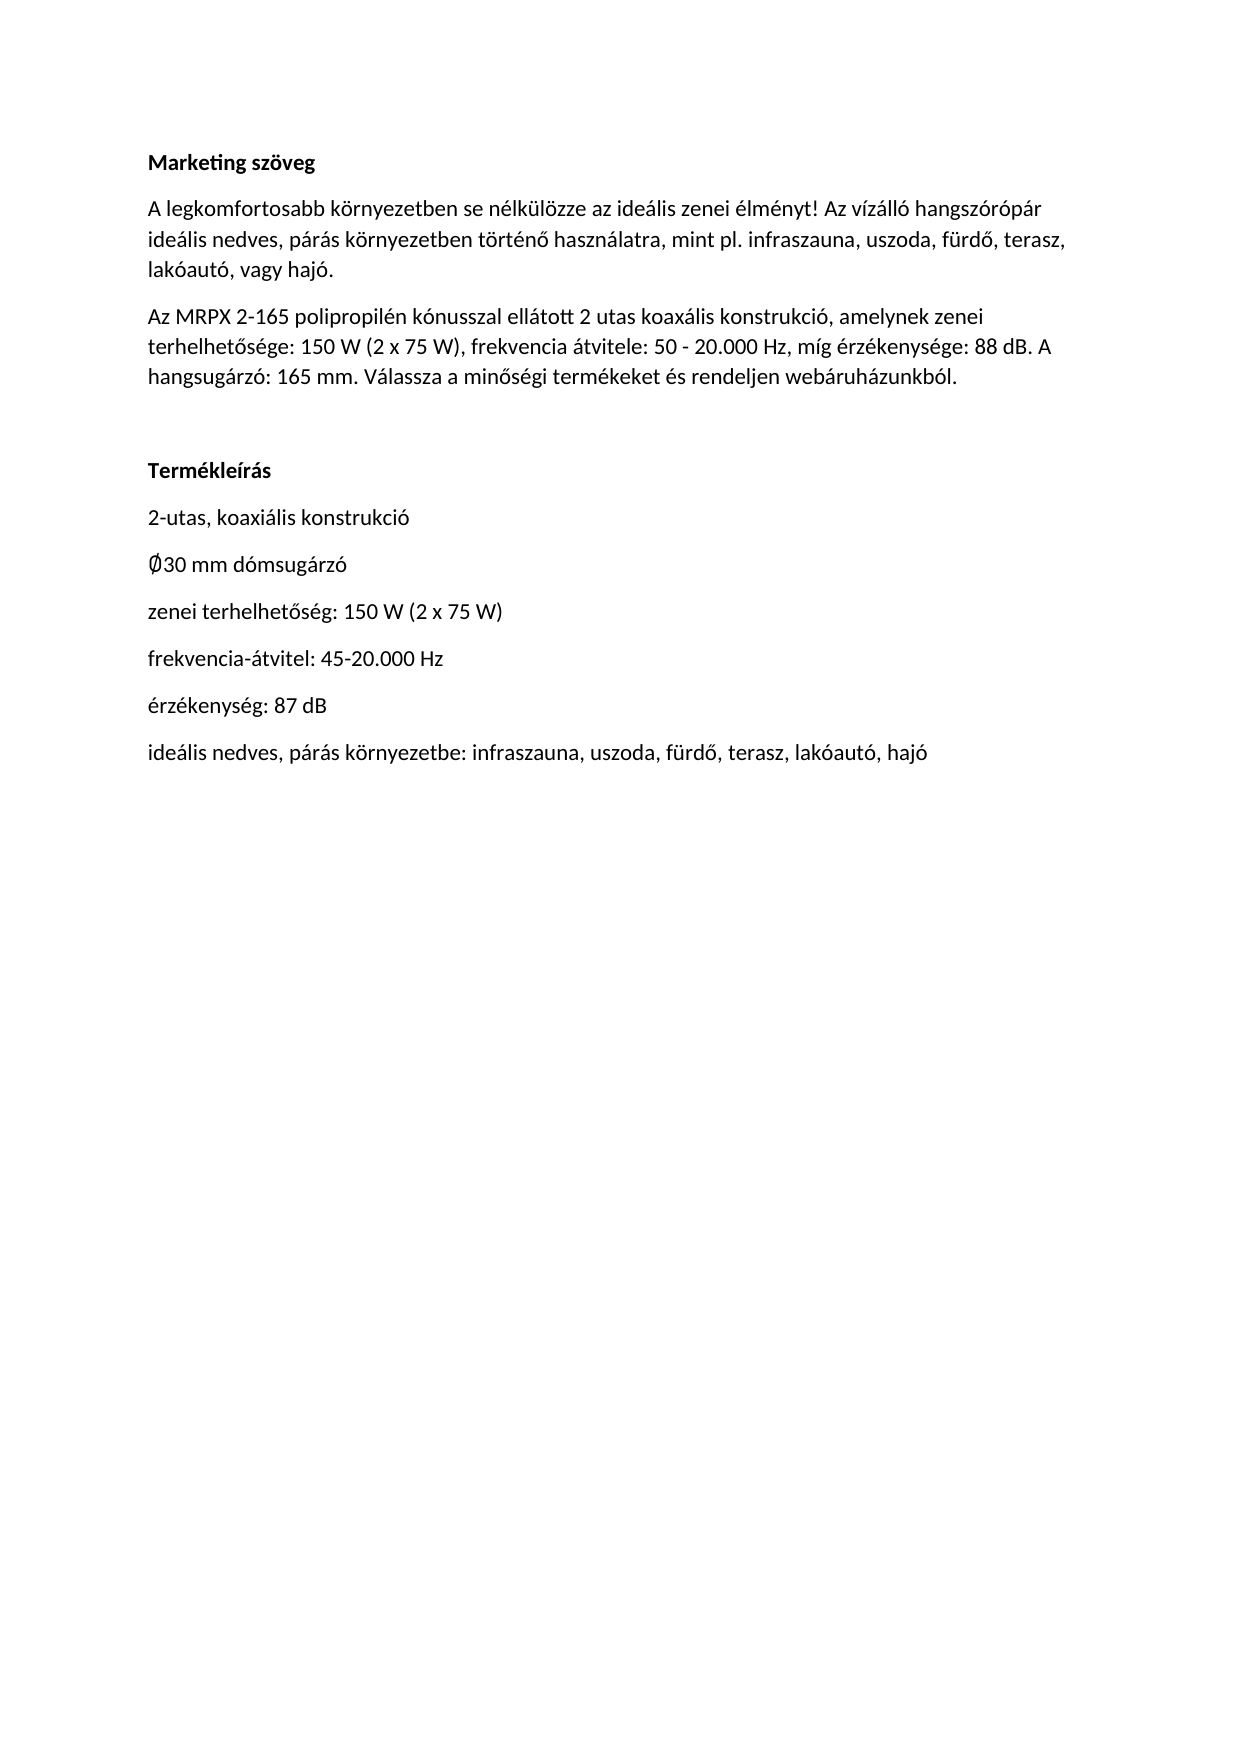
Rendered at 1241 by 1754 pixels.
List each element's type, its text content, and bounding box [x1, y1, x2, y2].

text ideális nedves, párás környezetbe: infraszauna, uszoda, fürdő, terasz, lakóautó, hajó [148, 738, 1093, 766]
text A legkomfortosabb környezetben se nélkülözze az ideális zenei élményt! Az vízálló hangszórópár ideális nedves, párás környezetben történő használatra, mint pl. infraszauna, uszoda, fürdő, terasz, lakóautó, vagy hajó. [148, 194, 1093, 283]
text 2-utas, koaxiális konstrukció [148, 503, 1093, 531]
text frekvencia-átvitel: 45-20.000 Hz [148, 644, 1093, 672]
text zenei terhelhetőség: 150 W (2 x 75 W) [148, 597, 1093, 625]
text Marketing szöveg [148, 148, 1093, 176]
text érzékenység: 87 dB [148, 691, 1093, 719]
text Termékleírás [148, 456, 1093, 484]
text ∅30 mm dómsugárzó [148, 550, 1093, 578]
text Az MRPX 2-165 polipropilén kónusszal ellátott 2 utas koaxális konstrukció, amelynek zenei terhelhetősége: 150 W (2 x 75 W), frekvencia átvitele: 50 - 20.000 Hz, míg érzékenysége: 88 dB. A hangsugárzó: 165 mm. Válassza a minőségi termékeket és rendeljen webáruházunkból. [148, 302, 1093, 390]
